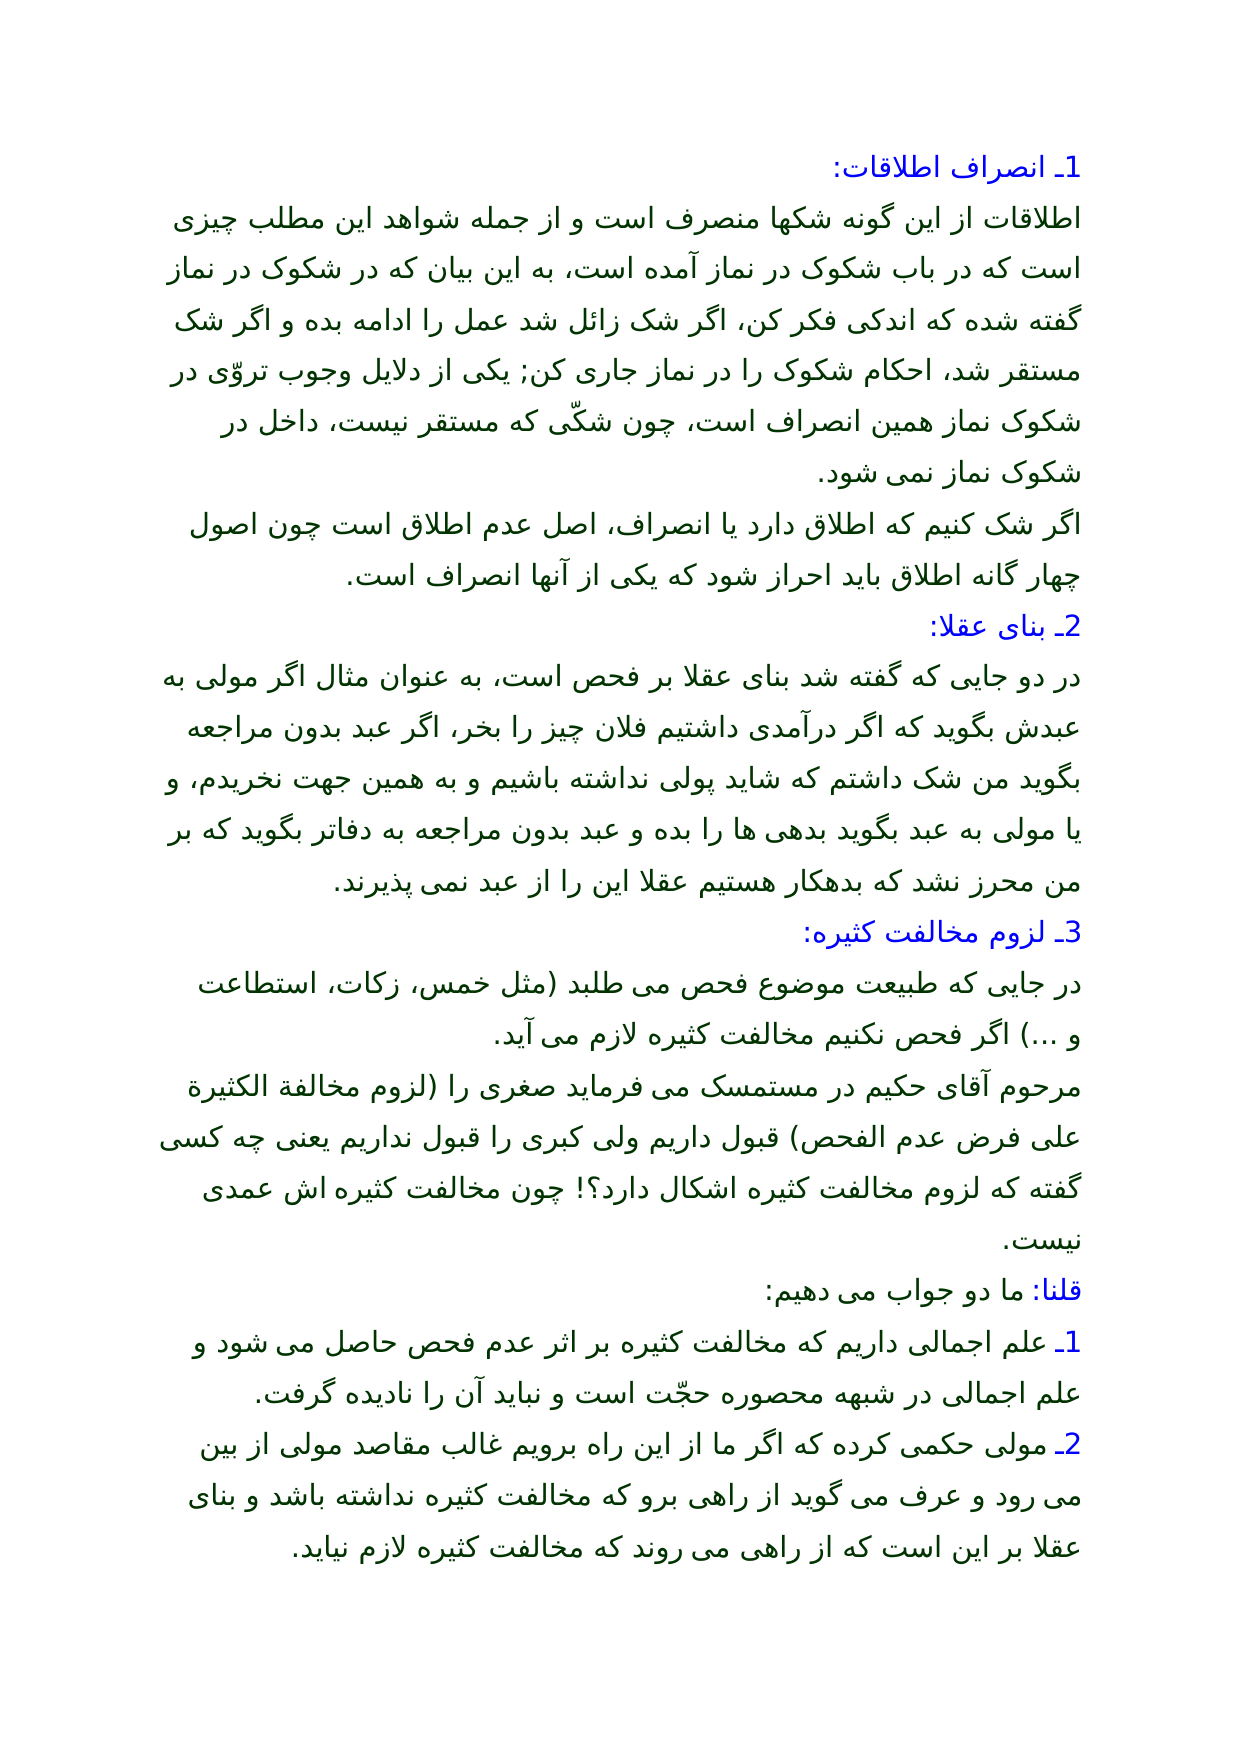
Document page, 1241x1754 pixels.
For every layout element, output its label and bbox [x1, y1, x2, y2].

text [158, 150, 1082, 1564]
